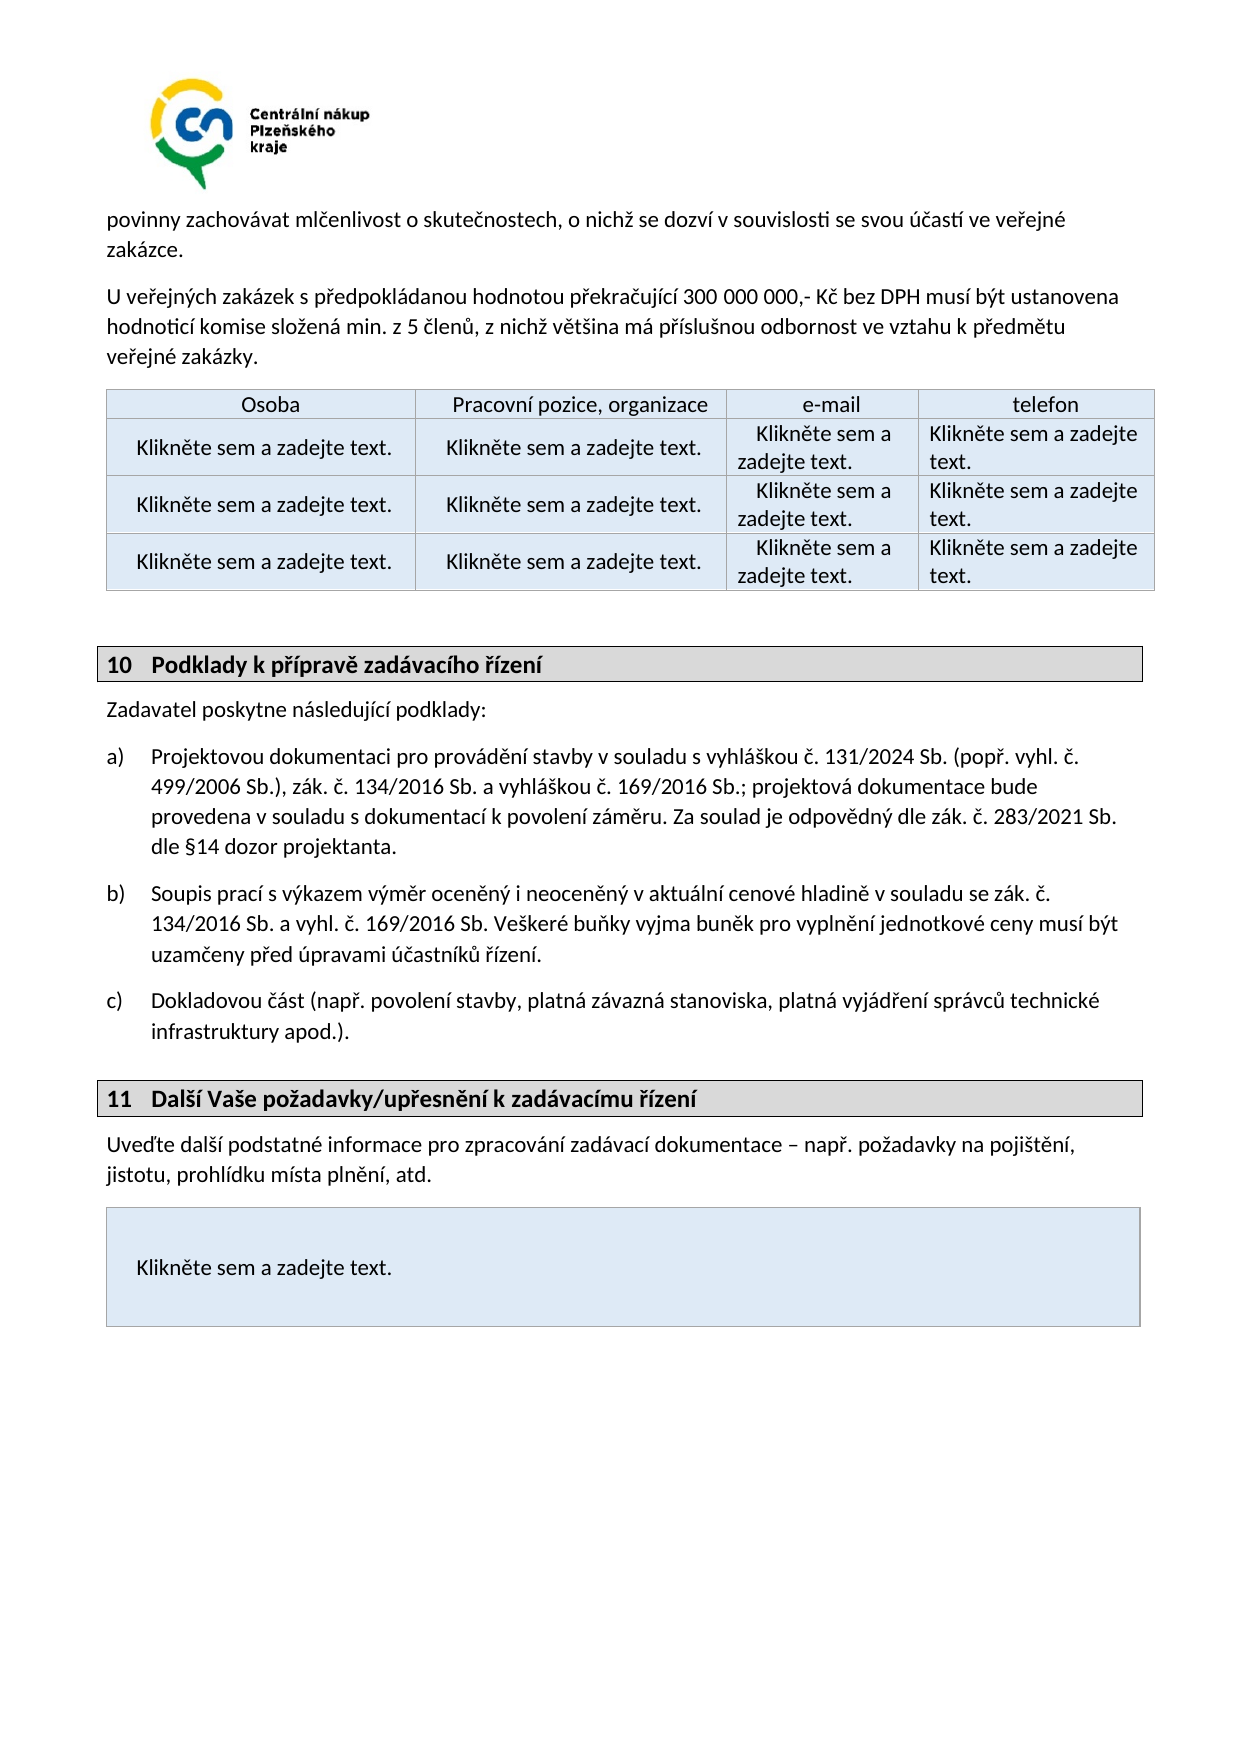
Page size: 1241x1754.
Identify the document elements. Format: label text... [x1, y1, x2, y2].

picture [106, 32, 413, 205]
text Uveďte další podstatné informace pro zpracování zadávací dokumentace – např. požadavky na pojištění, jistotu, prohlídku místa plnění, atd. [106, 1130, 1134, 1188]
table_header Pracovní pozice, organizace [416, 390, 726, 418]
text b) Soupis prací s výkazem výměr oceněný i neoceněný v aktuální cenové hladině v souladu se zák. č. 134/2016 Sb. a vyhl. č. 169/2016 Sb. Veškeré buňky vyjma buněk pro vyplnění jednotkové ceny musí být uzamčeny před úpravami účastníků řízení. [106, 879, 1134, 968]
subtitle Podklady k přípravě zadávacího řízení [98, 647, 1142, 681]
text a) Projektovou dokumentaci pro provádění stavby v souladu s vyhláškou č. 131/2024 Sb. (popř. vyhl. č. 499/2006 Sb.), zák. č. 134/2016 Sb. a vyhláškou č. 169/2016 Sb.; projektová dokumentace bude provedena v souladu s dokumentací k povolení záměru. Za soulad je odpovědný dle zák. č. 283/2021 Sb. dle §14 dozor projektanta. [106, 742, 1134, 861]
text c) Dokladovou část (např. povolení stavby, platná závazná stanoviska, platná vyjádření správců technické infrastruktury apod.). [106, 987, 1134, 1045]
subtitle Další Vaše požadavky/upřesnění k zadávacímu řízení [98, 1081, 1142, 1116]
table_header telefon [919, 390, 1154, 418]
table_header e-mail [727, 390, 918, 418]
text Zadavatel poskytne následující podklady: [106, 695, 1134, 723]
table_header Osoba [107, 390, 415, 418]
text U veřejných zakázek s předpokládanou hodnotou překračující 300 000 000,- Kč bez DPH musí být ustanovena hodnoticí komise složená min. z 5 členů, z nichž většina má příslušnou odbornost ve vztahu k předmětu veřejné zakázky. [106, 282, 1134, 370]
